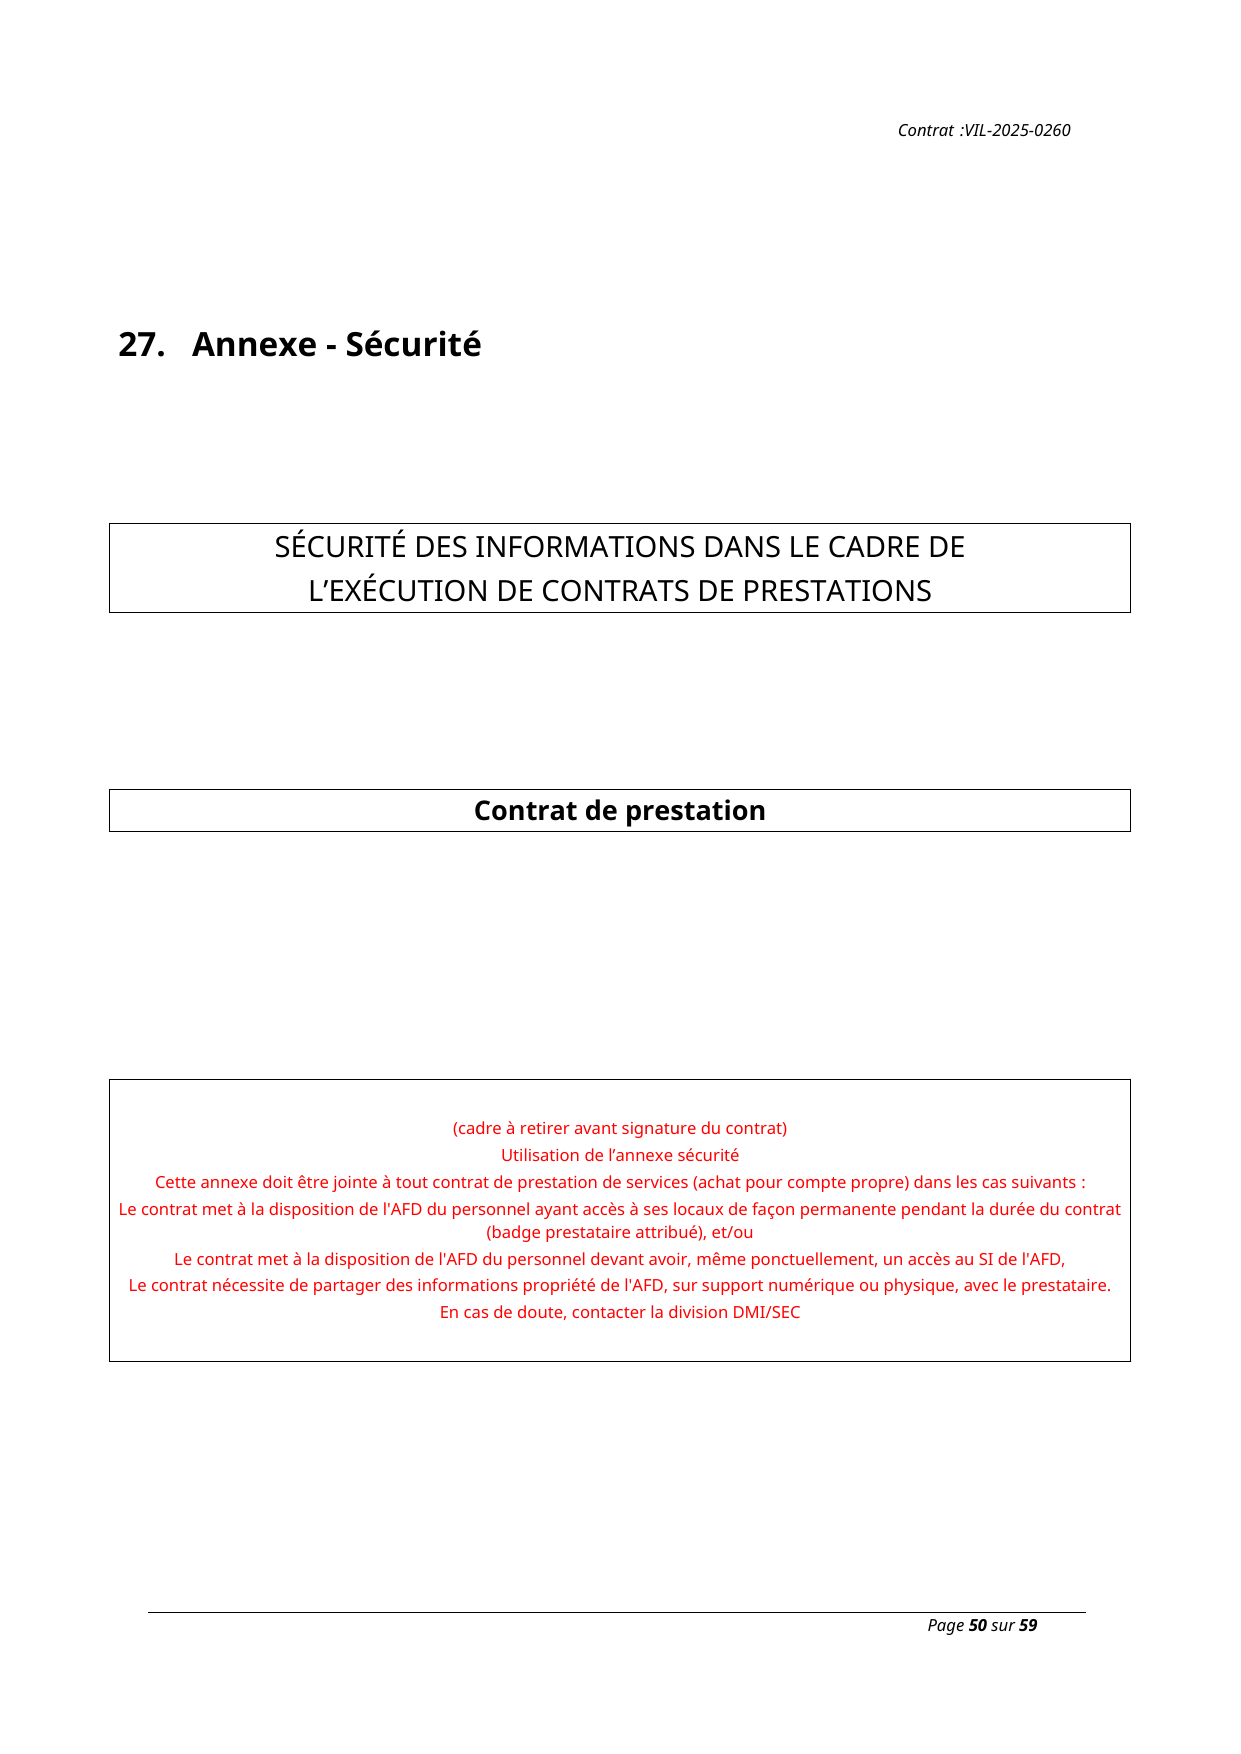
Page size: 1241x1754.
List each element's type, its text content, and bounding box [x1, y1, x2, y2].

text (cadre à retirer avant signature du contrat) [110, 1114, 1130, 1140]
text Annexe - Sécurité [118, 321, 1122, 366]
text En cas de doute, contacter la division DMI/SEC [110, 1298, 1130, 1324]
text Contrat de prestation [110, 790, 1130, 831]
text Le contrat nécessite de partager des informations propriété de l'AFD, sur support numérique ou physique, avec le prestataire. [110, 1271, 1130, 1297]
text L’EXÉCUTION DE CONTRATS DE PRESTATIONS [110, 567, 1130, 612]
text Cette annexe doit être jointe à tout contrat de prestation de services (achat pour compte propre) dans les cas suivants : [110, 1168, 1130, 1193]
text Utilisation de l’annexe sécurité [110, 1141, 1130, 1167]
text SÉCURITÉ DES INFORMATIONS DANS LE CADRE DE [110, 524, 1130, 566]
text Le contrat met à la disposition de l'AFD du personnel devant avoir, même ponctuellement, un accès au SI de l'AFD, [110, 1244, 1130, 1270]
text Le contrat met à la disposition de l'AFD du personnel ayant accès à ses locaux de façon permanente pendant la durée du contrat (badge prestataire attribué), et/ou [110, 1194, 1130, 1243]
